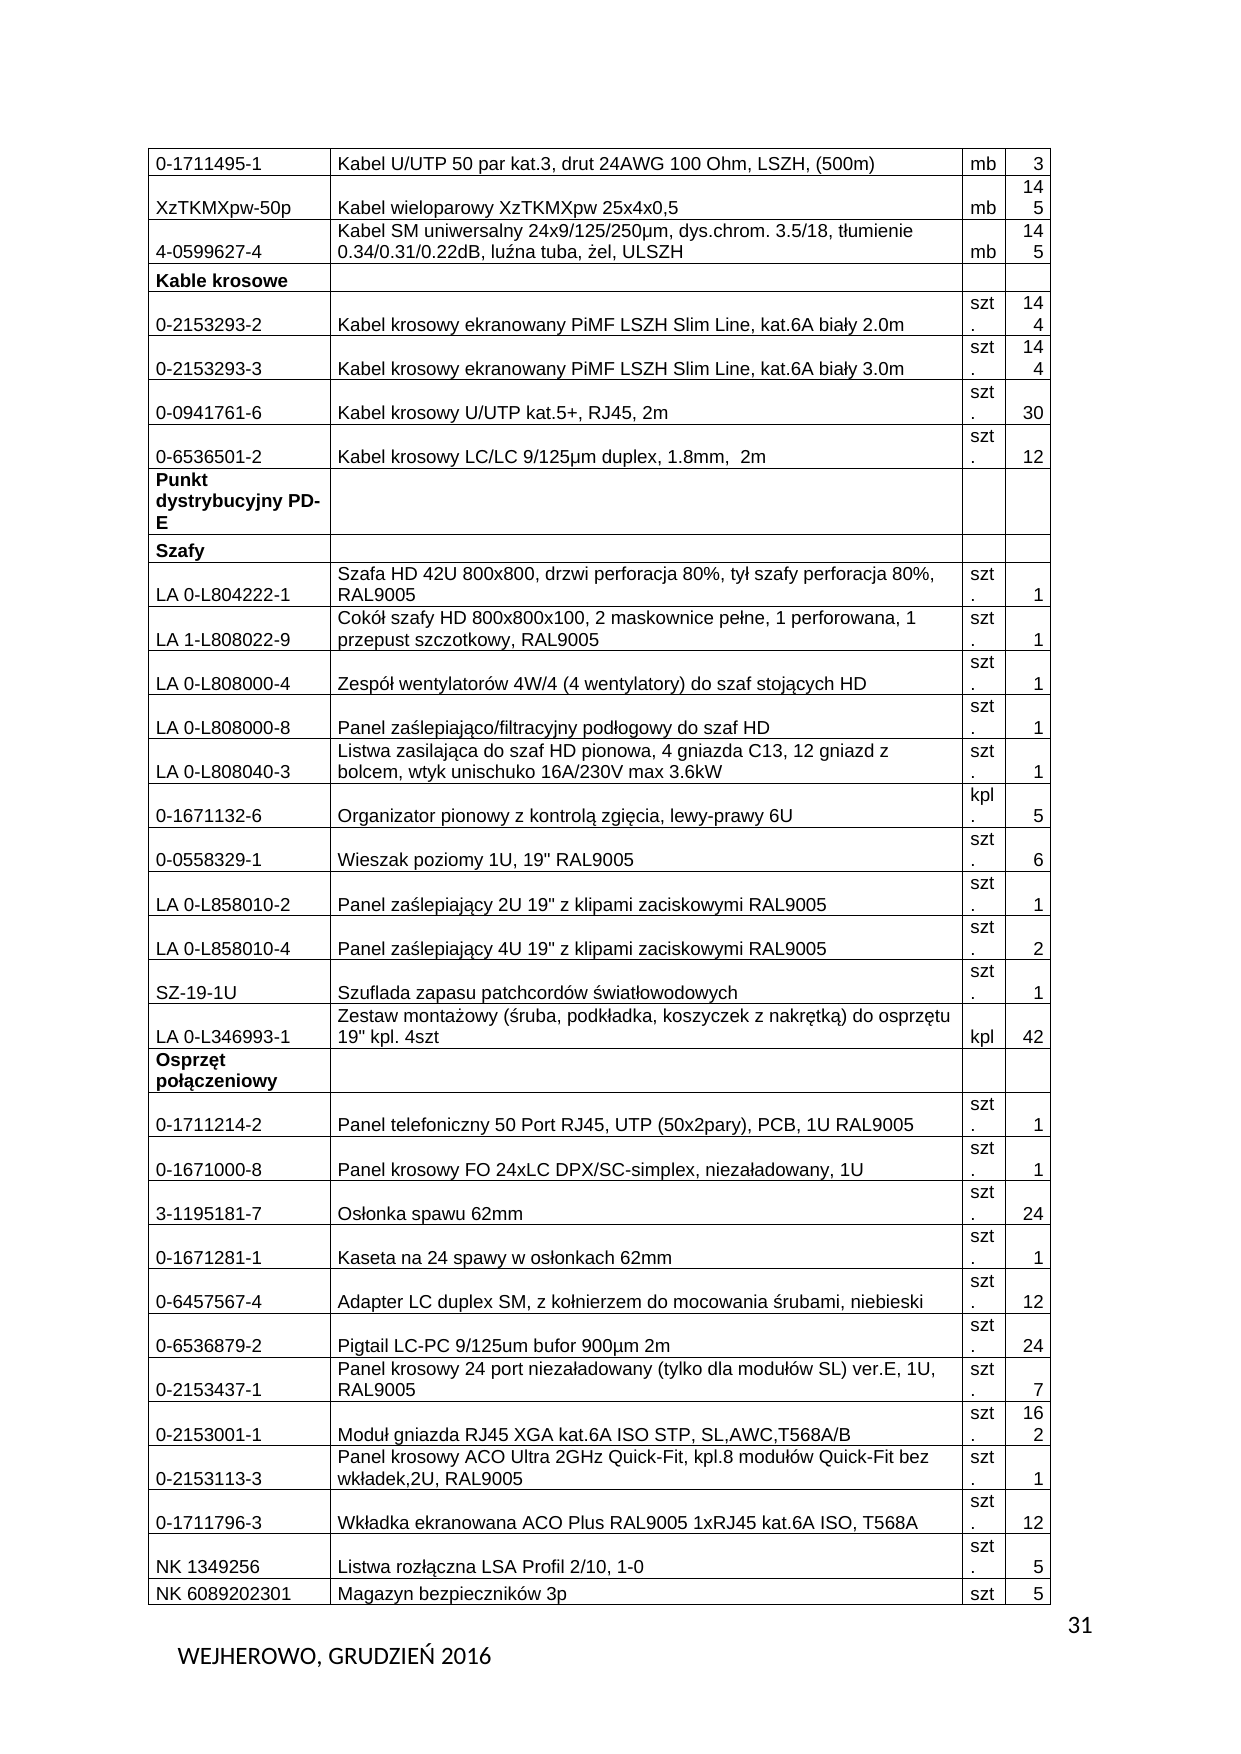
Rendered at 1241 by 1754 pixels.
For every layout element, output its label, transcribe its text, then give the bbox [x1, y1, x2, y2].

table_cell 0-2153437-1 [149, 1358, 330, 1401]
table_cell szt. [963, 1093, 1005, 1136]
table_cell 144 [1006, 336, 1050, 379]
table_cell Adapter LC duplex SM, z kołnierzem do mocowania śrubami, niebieski [331, 1269, 962, 1312]
table_cell 0-2153293-2 [149, 292, 330, 335]
table_cell 144 [1006, 292, 1050, 335]
table_cell szt. [963, 607, 1005, 650]
table_cell 1 [1006, 563, 1050, 606]
table_cell Punkt dystrybucyjny PD-E [149, 469, 330, 533]
table_cell SZ-19-1U [149, 960, 330, 1003]
table_cell Szafy [149, 535, 330, 562]
table_cell szt. [963, 1446, 1005, 1489]
table_cell szt. [963, 1225, 1005, 1268]
table_cell 4-0599627-4 [149, 220, 330, 263]
table_cell Cokół szafy HD 800x800x100, 2 maskownice pełne, 1 perforowana, 1 przepust szczotkowy, RAL9005 [331, 607, 962, 650]
table_cell Organizator pionowy z kontrolą zgięcia, lewy-prawy 6U [331, 784, 962, 827]
table_cell LA 0-L808040-3 [149, 739, 330, 782]
table_cell szt. [963, 695, 1005, 738]
table_cell 5 [1006, 1534, 1050, 1577]
table_cell LA 0-L858010-4 [149, 916, 330, 959]
table_cell szt. [963, 1269, 1005, 1312]
table_cell szt. [963, 380, 1005, 423]
table_cell 3-1195181-7 [149, 1181, 330, 1224]
table_cell Szuflada zapasu patchcordów światłowodowych [331, 960, 962, 1003]
table_cell [963, 1049, 1005, 1092]
table_cell [1006, 1049, 1050, 1092]
table_cell 1 [1006, 739, 1050, 782]
table_cell szt. [963, 960, 1005, 1003]
table_cell 0-1711214-2 [149, 1093, 330, 1136]
table_cell Zespół wentylatorów 4W/4 (4 wentylatory) do szaf stojących HD [331, 651, 962, 694]
table_cell 0-6536879-2 [149, 1314, 330, 1357]
table_cell [963, 535, 1005, 562]
table_cell 7 [1006, 1358, 1050, 1401]
table_cell LA 0-L808000-8 [149, 695, 330, 738]
table_cell szt. [963, 739, 1005, 782]
table_cell 145 [1006, 176, 1050, 219]
table_cell 1 [1006, 1225, 1050, 1268]
table_cell [331, 1049, 962, 1092]
table_cell szt. [963, 828, 1005, 871]
table_cell 12 [1006, 1490, 1050, 1533]
table_cell Panel krosowy 24 port niezaładowany (tylko dla modułów SL) ver.E, 1U, RAL9005 [331, 1358, 962, 1401]
table_cell szt. [963, 292, 1005, 335]
table_cell szt. [963, 872, 1005, 915]
table_cell [331, 469, 962, 533]
table_cell 30 [1006, 380, 1050, 423]
table_cell 1 [1006, 1446, 1050, 1489]
table_cell 1 [1006, 1093, 1050, 1136]
table_cell NK 1349256 [149, 1534, 330, 1577]
table_cell [331, 535, 962, 562]
table_cell 3 [1006, 149, 1050, 174]
table_cell szt. [963, 1181, 1005, 1224]
table_cell szt. [963, 563, 1005, 606]
table_cell 0-1671281-1 [149, 1225, 330, 1268]
table_cell Szafa HD 42U 800x800, drzwi perforacja 80%, tył szafy perforacja 80%, RAL9005 [331, 563, 962, 606]
table_cell Panel zaślepiający 4U 19" z klipami zaciskowymi RAL9005 [331, 916, 962, 959]
table_cell 12 [1006, 425, 1050, 468]
table_cell 1 [1006, 651, 1050, 694]
table_cell LA 0-L804222-1 [149, 563, 330, 606]
table_cell Kabel SM uniwersalny 24x9/125/250μm, dys.chrom. 3.5/18, tłumienie 0.34/0.31/0.22dB, luźna tuba, żel, ULSZH [331, 220, 962, 263]
table_cell 5 [1006, 784, 1050, 827]
table_cell Kabel krosowy U/UTP kat.5+, RJ45, 2m [331, 380, 962, 423]
table_cell 1 [1006, 607, 1050, 650]
table_cell [331, 264, 962, 291]
table_cell 0-2153113-3 [149, 1446, 330, 1489]
table_cell Kable krosowe [149, 264, 330, 291]
table_cell 2 [1006, 916, 1050, 959]
table_cell szt. [963, 1490, 1005, 1533]
table_cell Osłonka spawu 62mm [331, 1181, 962, 1224]
table_cell [963, 469, 1005, 533]
table_cell kpl [963, 1004, 1005, 1047]
table_cell 0-6457567-4 [149, 1269, 330, 1312]
table_cell LA 0-L858010-2 [149, 872, 330, 915]
table_cell Zestaw montażowy (śruba, podkładka, koszyczek z nakrętką) do osprzętu 19" kpl. 4szt [331, 1004, 962, 1047]
table_cell 1 [1006, 872, 1050, 915]
table_cell 24 [1006, 1314, 1050, 1357]
table_cell 24 [1006, 1181, 1050, 1224]
table_cell 0-2153293-3 [149, 336, 330, 379]
table_cell Panel zaślepiająco/filtracyjny podłogowy do szaf HD [331, 695, 962, 738]
table_cell 1 [1006, 695, 1050, 738]
table_cell Kabel krosowy ekranowany PiMF LSZH Slim Line, kat.6A biały 2.0m [331, 292, 962, 335]
table_cell 0-0558329-1 [149, 828, 330, 871]
table_cell Moduł gniazda RJ45 XGA kat.6A ISO STP, SL,AWC,T568A/B [331, 1402, 962, 1445]
table_cell Kabel krosowy LC/LC 9/125μm duplex, 1.8mm, 2m [331, 425, 962, 468]
table_cell szt. [963, 1579, 1005, 1604]
table_cell LA 0-L808000-4 [149, 651, 330, 694]
table_cell LA 0-L346993-1 [149, 1004, 330, 1047]
table_cell szt. [963, 1137, 1005, 1180]
table_cell NK 6089202301 [149, 1579, 330, 1604]
table_cell 0-2153001-1 [149, 1402, 330, 1445]
table_cell Listwa zasilająca do szaf HD pionowa, 4 gniazda C13, 12 gniazd z bolcem, wtyk unischuko 16A/230V max 3.6kW [331, 739, 962, 782]
table_cell Listwa rozłączna LSA Profil 2/10, 1-0 [331, 1534, 962, 1577]
table_cell mb [963, 149, 1005, 174]
table_cell Kabel U/UTP 50 par kat.3, drut 24AWG 100 Ohm, LSZH, (500m) [331, 149, 962, 174]
table_cell szt. [963, 1534, 1005, 1577]
table_cell 0-6536501-2 [149, 425, 330, 468]
table_cell szt. [963, 1402, 1005, 1445]
table_cell XzTKMXpw-50p [149, 176, 330, 219]
table_cell 1 [1006, 960, 1050, 1003]
table_cell mb [963, 220, 1005, 263]
table_cell 5 [1006, 1579, 1050, 1604]
table_cell Pigtail LC-PC 9/125um bufor 900µm 2m [331, 1314, 962, 1357]
table_cell szt. [963, 336, 1005, 379]
table_cell 0-0941761-6 [149, 380, 330, 423]
table_cell Wieszak poziomy 1U, 19" RAL9005 [331, 828, 962, 871]
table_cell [331, 1579, 962, 1604]
table_cell Panel krosowy FO 24xLC DPX/SC-simplex, niezaładowany, 1U [331, 1137, 962, 1180]
table_cell [1006, 535, 1050, 562]
table_cell 42 [1006, 1004, 1050, 1047]
table_cell 6 [1006, 828, 1050, 871]
table_cell 1 [1006, 1137, 1050, 1180]
table_cell szt. [963, 651, 1005, 694]
table_cell 0-1671132-6 [149, 784, 330, 827]
table_cell mb [963, 176, 1005, 219]
table_cell Panel zaślepiający 2U 19" z klipami zaciskowymi RAL9005 [331, 872, 962, 915]
table_cell 12 [1006, 1269, 1050, 1312]
table_cell [963, 264, 1005, 291]
table_cell Panel telefoniczny 50 Port RJ45, UTP (50x2pary), PCB, 1U RAL9005 [331, 1093, 962, 1136]
table_cell szt. [963, 1358, 1005, 1401]
table_cell szt. [963, 1314, 1005, 1357]
table_cell 0-1711796-3 [149, 1490, 330, 1533]
table_cell Osprzęt połączeniowy [149, 1049, 330, 1092]
table_cell 0-1671000-8 [149, 1137, 330, 1180]
table_cell Kabel krosowy ekranowany PiMF LSZH Slim Line, kat.6A biały 3.0m [331, 336, 962, 379]
table_cell kpl. [963, 784, 1005, 827]
table_cell [1006, 264, 1050, 291]
table_cell Panel krosowy ACO Ultra 2GHz Quick-Fit, kpl.8 modułów Quick-Fit bez wkładek,2U, RAL9005 [331, 1446, 962, 1489]
table_cell Kabel wieloparowy XzTKMXpw 25x4x0,5 [331, 176, 962, 219]
table_cell Wkładka ekranowana ACO Plus RAL9005 1xRJ45 kat.6A ISO, T568A [331, 1490, 962, 1533]
table_cell szt. [963, 916, 1005, 959]
table_cell Kaseta na 24 spawy w osłonkach 62mm [331, 1225, 962, 1268]
table_cell LA 1-L808022-9 [149, 607, 330, 650]
table_cell 145 [1006, 220, 1050, 263]
table_cell szt. [963, 425, 1005, 468]
table_cell [1006, 469, 1050, 533]
table_cell 0-1711495-1 [149, 149, 330, 174]
table_cell 162 [1006, 1402, 1050, 1445]
